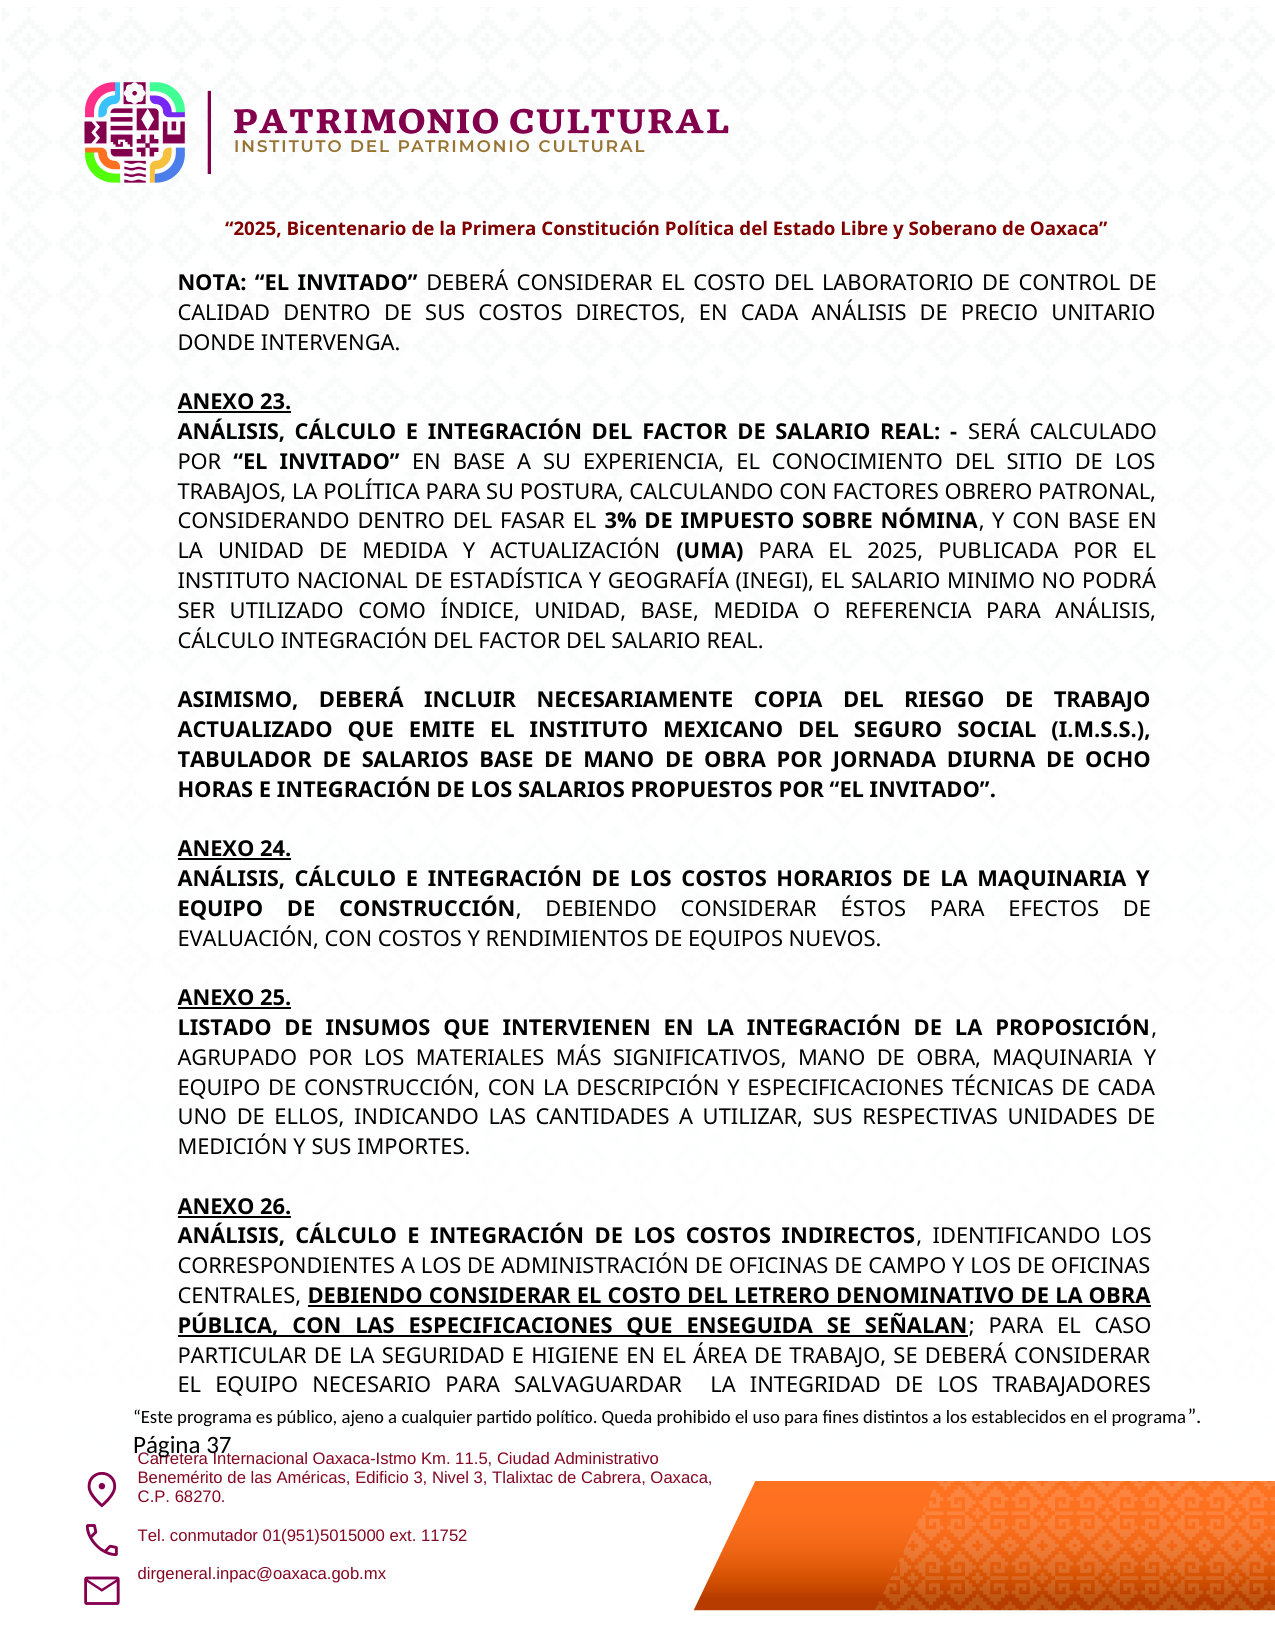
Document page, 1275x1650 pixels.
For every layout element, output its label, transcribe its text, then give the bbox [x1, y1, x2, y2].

text LISTADO DE INSUMOS QUE INTERVIENEN EN LA INTEGRACIÓN DE LA PROPOSICIÓN, AGRUPADO POR LOS MATERIALES MÁS SIGNIFICATIVOS, MANO DE OBRA, MAQUINARIA Y EQUIPO DE CONSTRUCCIÓN, CON LA DESCRIPCIÓN Y ESPECIFICACIONES TÉCNICAS DE CADA UNO DE ELLOS, INDICANDO LAS CANTIDADES A UTILIZAR, SUS RESPECTIVAS UNIDADES DE MEDICIÓN Y SUS IMPORTES. [177, 1012, 1157, 1161]
text ANEXO 23. [177, 386, 1152, 416]
text ANEXO 25. [177, 982, 1157, 1012]
picture [1, 7, 1275, 1650]
text ANÁLISIS, CÁLCULO E INTEGRACIÓN DE LOS COSTOS HORARIOS DE LA MAQUINARIA Y EQUIPO DE CONSTRUCCIÓN, DEBIENDO CONSIDERAR ÉSTOS PARA EFECTOS DE EVALUACIÓN, CON COSTOS Y RENDIMIENTOS DE EQUIPOS NUEVOS. [177, 863, 1152, 952]
text ANEXO 26. [177, 1191, 1152, 1221]
text ASIMISMO, DEBERÁ INCLUIR NECESARIAMENTE COPIA DEL RIESGO DE TRABAJO ACTUALIZADO QUE EMITE EL INSTITUTO MEXICANO DEL SEGURO SOCIAL (I.M.S.S.), TABULADOR DE SALARIOS BASE DE MANO DE OBRA POR JORNADA DIURNA DE OCHO HORAS E INTEGRACIÓN DE LOS SALARIOS PROPUESTOS POR “EL INVITADO”. [177, 684, 1152, 803]
text ANÁLISIS, CÁLCULO E INTEGRACIÓN DEL FACTOR DE SALARIO REAL: - SERÁ CALCULADO POR “EL INVITADO” EN BASE A SU EXPERIENCIA, EL CONOCIMIENTO DEL SITIO DE LOS TRABAJOS, LA POLÍTICA PARA SU POSTURA, CALCULANDO CON FACTORES OBRERO PATRONAL, CONSIDERANDO DENTRO DEL FASAR EL 3% DE IMPUESTO SOBRE NÓMINA, Y CON BASE EN LA UNIDAD DE MEDIDA Y ACTUALIZACIÓN (UMA) PARA EL 2025, PUBLICADA POR EL INSTITUTO NACIONAL DE ESTADÍSTICA Y GEOGRAFÍA (INEGI), EL SALARIO MINIMO NO PODRÁ SER UTILIZADO COMO ÍNDICE, UNIDAD, BASE, MEDIDA O REFERENCIA PARA ANÁLISIS, CÁLCULO INTEGRACIÓN DEL FACTOR DEL SALARIO REAL. [177, 416, 1157, 654]
text ANEXO 24. [177, 833, 1152, 863]
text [177, 1221, 1152, 1399]
text NOTA: “EL INVITADO” DEBERÁ CONSIDERAR EL COSTO DEL LABORATORIO DE CONTROL DE CALIDAD DENTRO DE SUS COSTOS DIRECTOS, EN CADA ANÁLISIS DE PRECIO UNITARIO DONDE INTERVENGA. [177, 267, 1157, 357]
